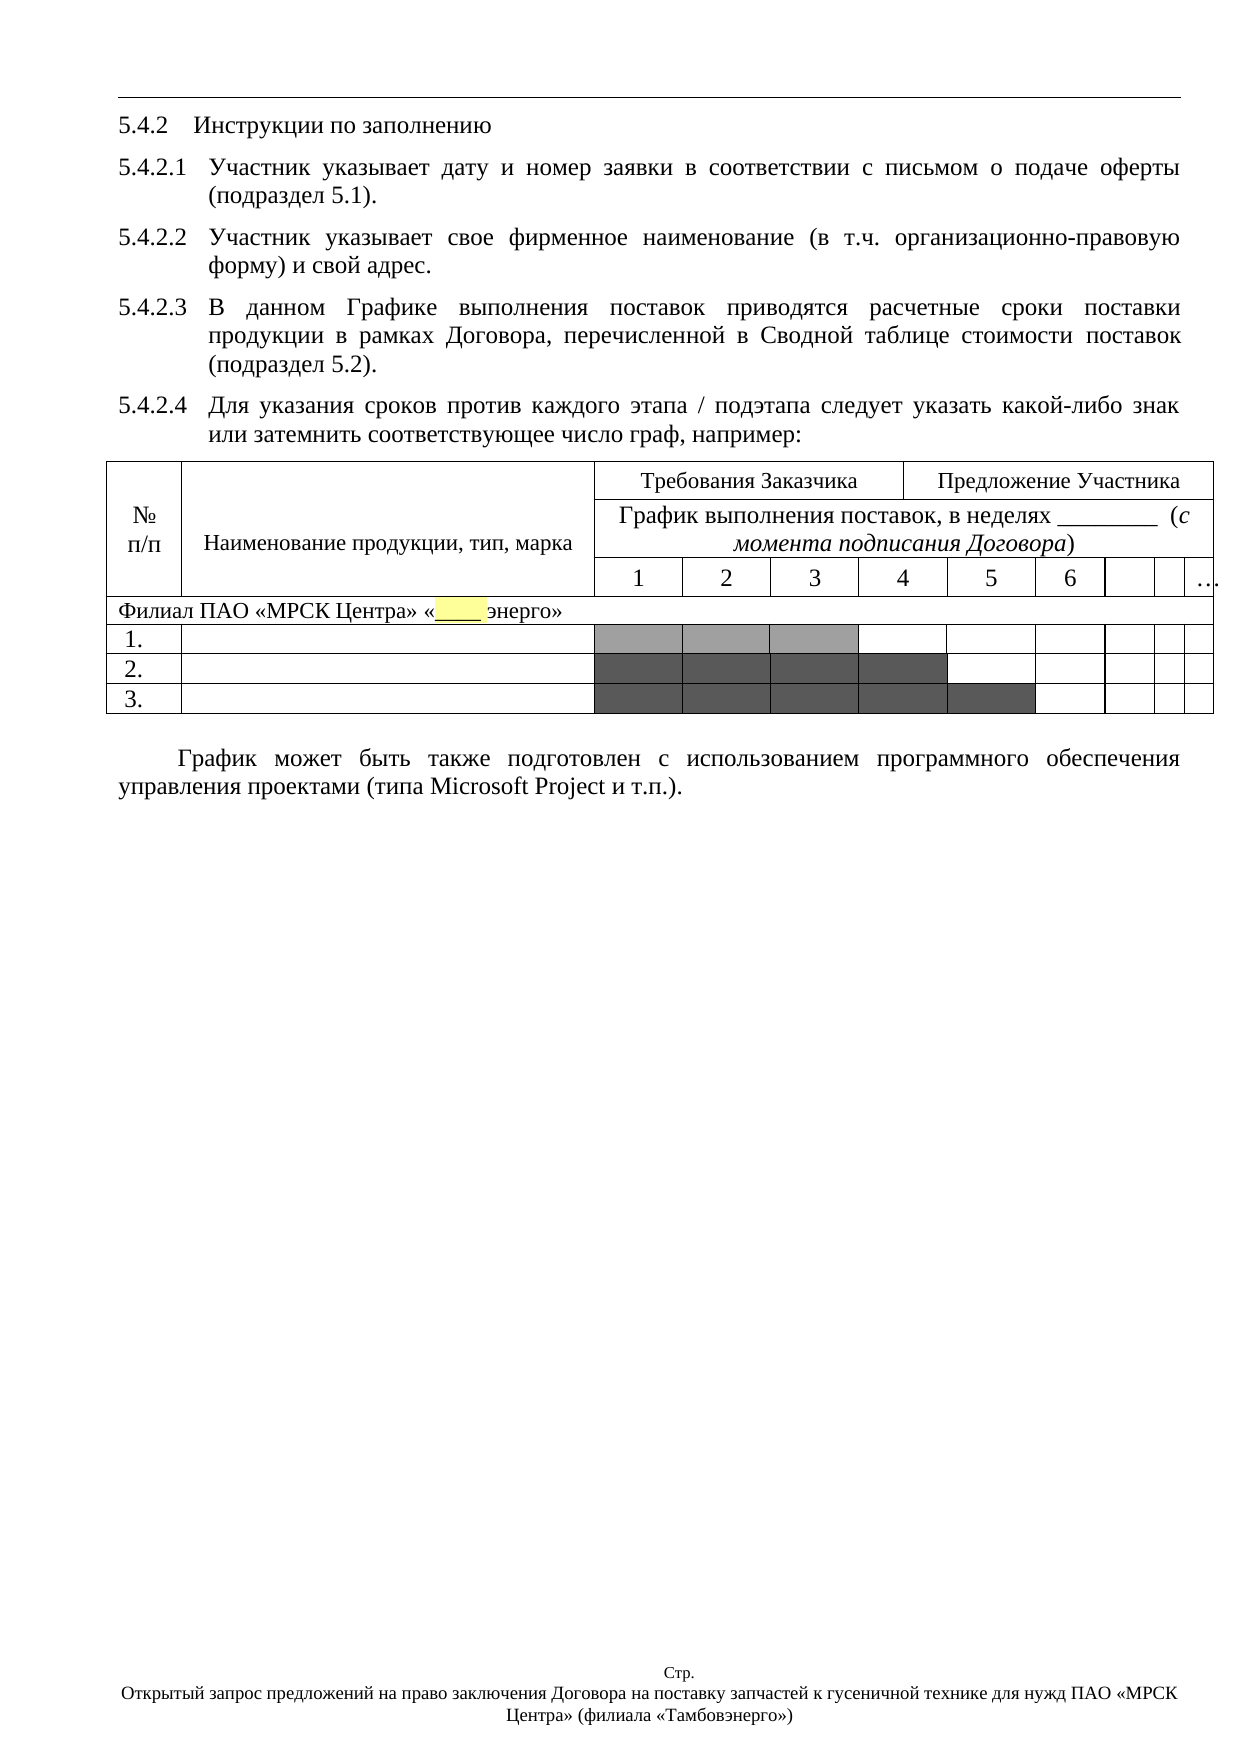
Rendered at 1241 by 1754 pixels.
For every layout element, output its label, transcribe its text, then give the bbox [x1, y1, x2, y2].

list Участник указывает свое фирменное наименование (в т.ч. организационно-правовую форму) и свой адрес. [118, 222, 1181, 279]
table_cell [770, 625, 858, 653]
table_cell Филиал ПАО «МРСК Центра» «____ энерго» [107, 597, 435, 623]
table_cell [948, 684, 1035, 713]
table_cell [1155, 654, 1184, 683]
table_cell 3 [771, 558, 858, 596]
table_cell [771, 654, 858, 683]
table_cell [595, 684, 682, 713]
table_cell [859, 625, 946, 653]
table_cell 1 [595, 558, 682, 596]
subtitle Инструкции по заполнению [118, 111, 1181, 139]
table_cell [1185, 625, 1213, 653]
table_cell [947, 625, 1035, 653]
table_cell 6 [1036, 558, 1104, 596]
list Для указания сроков против каждого этапа / подэтапа следует указать какой-либо знак или затемнить соответствующее число граф, например: [118, 391, 1181, 448]
table_cell [107, 654, 181, 683]
table_header Требования Заказчика [595, 462, 903, 499]
table_cell [771, 684, 858, 713]
table_cell [182, 625, 594, 653]
table_cell [1106, 684, 1154, 713]
table_cell [1155, 558, 1184, 596]
table_cell [595, 625, 682, 653]
table_cell [948, 654, 1035, 683]
table_cell [683, 625, 769, 653]
table_cell [1185, 654, 1213, 683]
list Участник указывает дату и номер заявки в соответствии с письмом о подаче оферты (подраздел 5.1). [118, 152, 1181, 209]
table_cell [1155, 625, 1184, 653]
table_cell [683, 654, 770, 683]
table_cell График выполнения поставок, в неделях ________ (с момента подписания Договора) [595, 500, 1213, 557]
table_cell [107, 684, 181, 713]
table_cell [1185, 684, 1213, 713]
table_cell Филиал ПАО «МРСК Центра» «____ энерго» [487, 597, 1213, 623]
table_cell [107, 625, 181, 653]
table_header № п/п [107, 462, 181, 596]
table_header Предложение Участника [904, 462, 1213, 499]
table_cell … [1185, 558, 1213, 596]
table_cell [1036, 625, 1104, 653]
table_cell 5 [948, 558, 1035, 596]
table_cell 4 [859, 558, 947, 596]
list В данном Графике выполнения поставок приводятся расчетные сроки поставки продукции в рамках Договора, перечисленной в Сводной таблице стоимости поставок (подраздел 5.2). [118, 292, 1181, 378]
table_cell [683, 684, 770, 713]
table_cell [1036, 684, 1104, 713]
table_cell [1106, 625, 1154, 653]
table_cell [859, 654, 947, 683]
table_cell [182, 684, 594, 713]
table_cell [182, 654, 594, 683]
table_cell [859, 684, 947, 713]
table_cell [1155, 684, 1184, 713]
table_header Наименование продукции, тип, марка [182, 462, 594, 596]
table_cell 2 [683, 558, 770, 596]
table_cell [1036, 654, 1104, 683]
table_cell [595, 654, 682, 683]
text График может быть также подготовлен с использованием программного обеспечения управления проектами (типа Microsoft Project и т.п.). [118, 743, 1181, 800]
table_cell [1106, 654, 1154, 683]
table_cell [1106, 558, 1154, 596]
